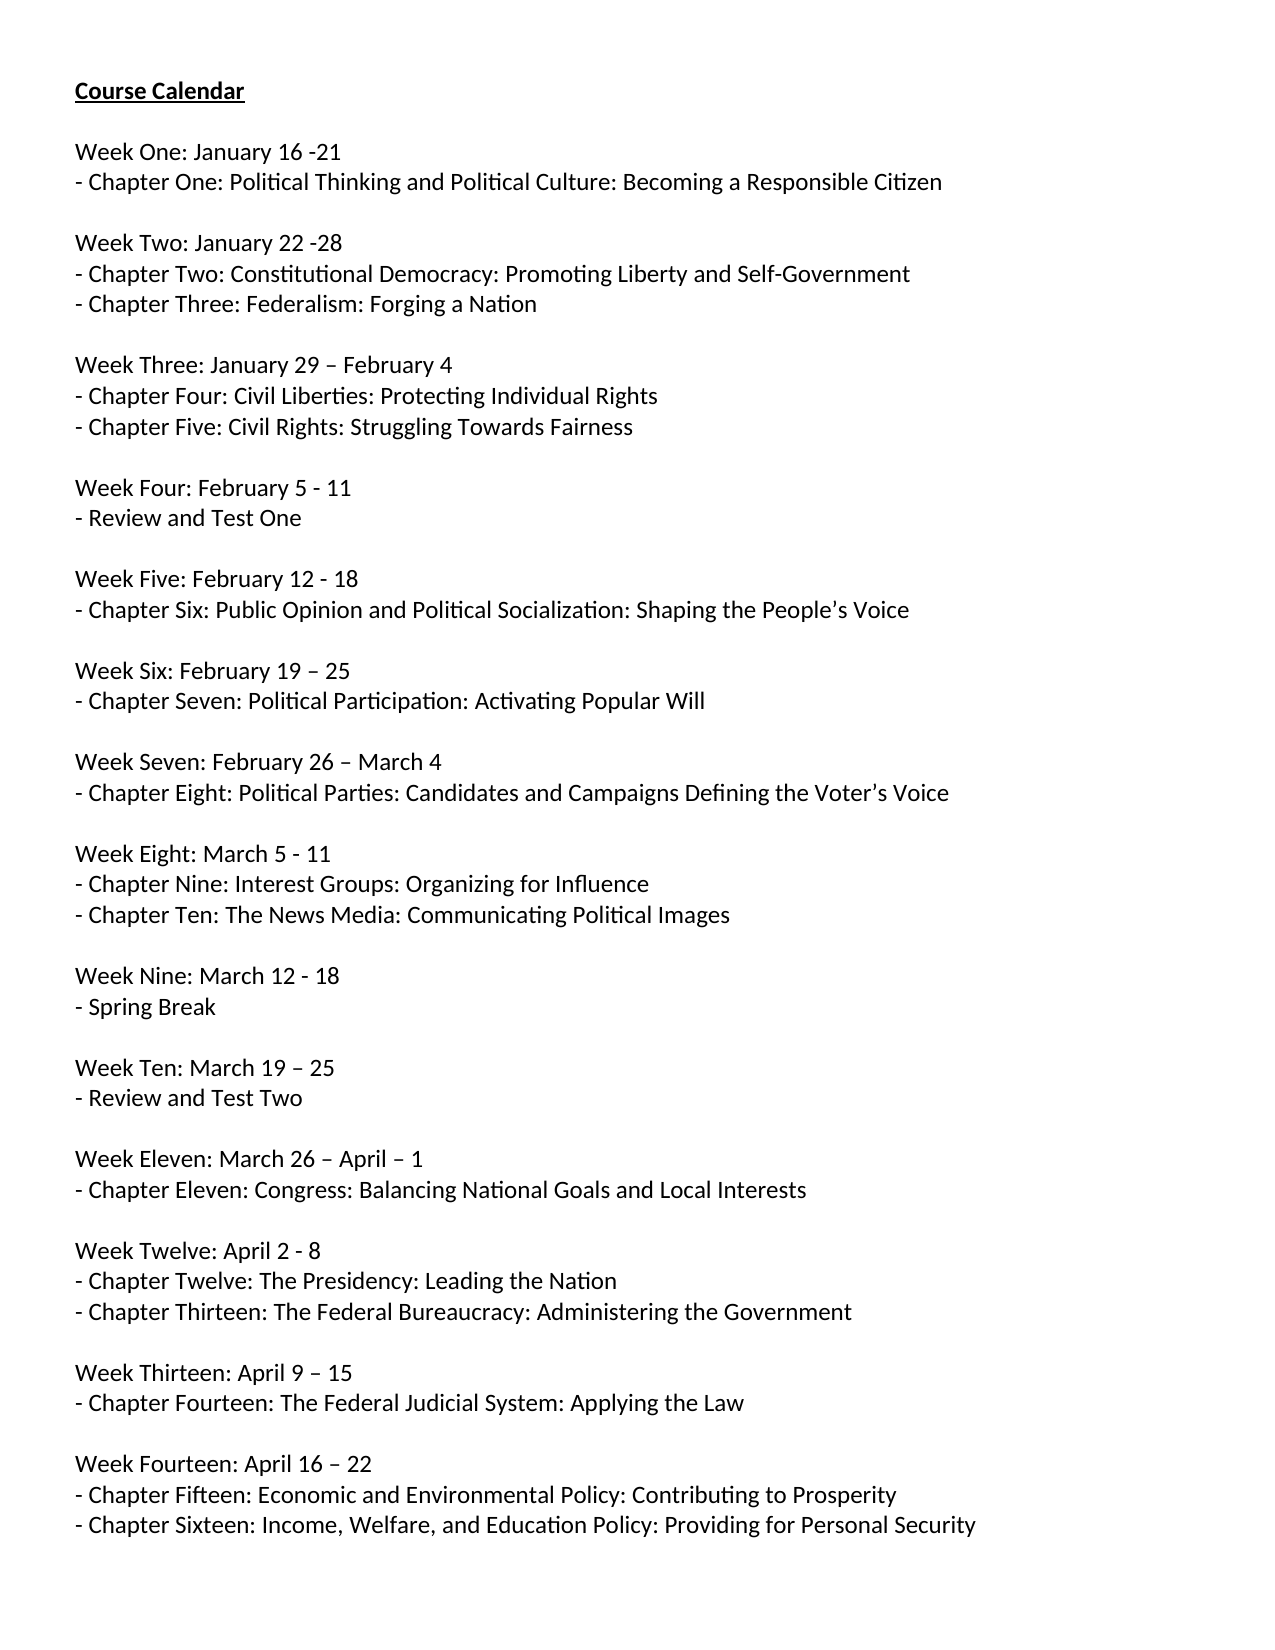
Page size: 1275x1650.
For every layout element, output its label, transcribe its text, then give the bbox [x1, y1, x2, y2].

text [75, 106, 1200, 1571]
text Course Calendar [75, 75, 1200, 106]
